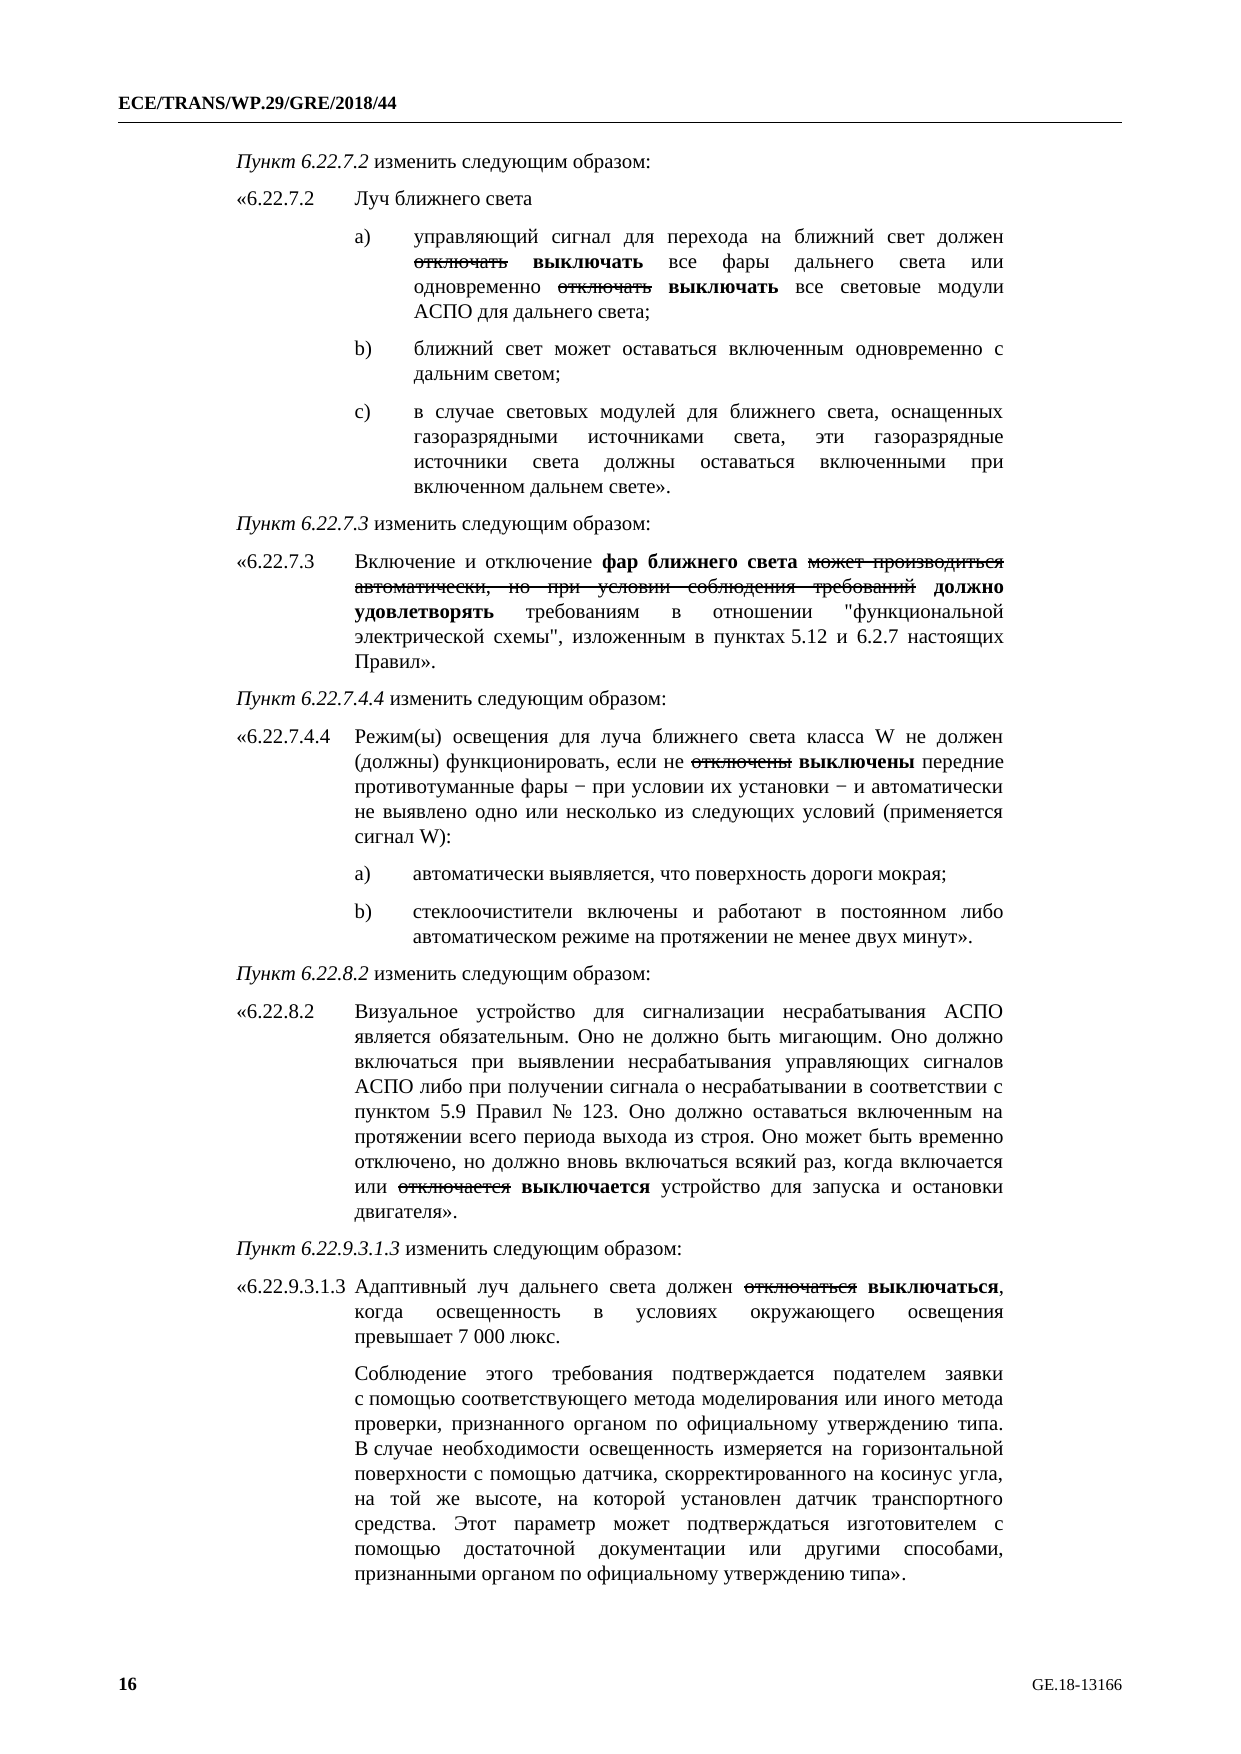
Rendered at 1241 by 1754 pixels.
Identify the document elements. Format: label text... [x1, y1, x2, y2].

text Соблюдение этого требования подтверждается подателем заявки с помощью соответствующего метода моделирования или иного метода проверки, признанного органом по официальному утверждению типа. В случае необходимости освещенность измеряется на горизонтальной поверхности с помощью датчика, скорректированного на косинус угла, на той же высоте, на которой установлен датчик транспортного средства. Этот параметр может подтверждаться изготовителем с помощью достаточной документации или другими способами, признанными органом по официальному утверждению типа». [354, 1360, 1004, 1585]
text a) автоматически выявляется, что поверхность дороги мокрая; [354, 860, 1004, 885]
text Пункт 6.22.9.3.1.3 изменить следующим образом: [236, 1235, 1004, 1260]
text b) ближний свет может оставаться включенным одновременно с дальним светом; [354, 335, 1004, 385]
text а) управляющий сигнал для перехода на ближний свет должен отключать выключать все фары дальнего света или одновременно отключать выключать все световые модули АСПО для дальнего света; [354, 223, 1004, 323]
text «6.22.7.2 Луч ближнего света [236, 185, 1004, 210]
text с) в случае световых модулей для ближнего света, оснащенных газоразрядными источниками света, эти газоразрядные источники света должны оставаться включенными при включенном дальнем свете». [354, 398, 1004, 498]
text «6.22.9.3.1.3 Адаптивный луч дальнего света должен отключаться выключаться, когда освещенность в условиях окружающего освещения превышает 7 000 люкс. [236, 1273, 1004, 1348]
text b) стеклоочистители включены и работают в постоянном либо автоматическом режиме на протяжении не менее двух минут». [354, 898, 1004, 948]
text Пункт 6.22.7.4.4 изменить следующим образом: [236, 685, 1004, 710]
text Пункт 6.22.8.2 изменить следующим образом: [236, 960, 1004, 985]
text «6.22.8.2 Визуальное устройство для сигнализации несрабатывания АСПО является обязательным. Оно не должно быть мигающим. Оно должно включаться при выявлении несрабатывания управляющих сигналов АСПО либо при получении сигнала о несрабатывании в соответствии с пунктом 5.9 Правил № 123. Оно должно оставаться включенным на протяжении всего периода выхода из строя. Оно может быть временно отключено, но должно вновь включаться всякий раз, когда включается или отключается выключается устройство для запуска и остановки двигателя». [236, 998, 1004, 1223]
text Пункт 6.22.7.2 изменить следующим образом: [236, 148, 1004, 173]
text «6.22.7.4.4 Режим(ы) освещения для луча ближнего света класса W не должен (должны) функционировать, если не отключены выключены передние противотуманные фары − при условии их установки − и автоматически не выявлено одно или несколько из следующих условий (применяется сигнал W): [236, 723, 1004, 848]
text «6.22.7.3 Включение и отключение фар ближнего света может производиться автоматически, но при условии соблюдения требований должно удовлетворять требованиям в отношении "функциональной электрической схемы", изложенным в пунктах 5.12 и 6.2.7 настоящих Правил». [236, 548, 1004, 673]
text Пункт 6.22.7.3 изменить следующим образом: [236, 510, 1004, 535]
